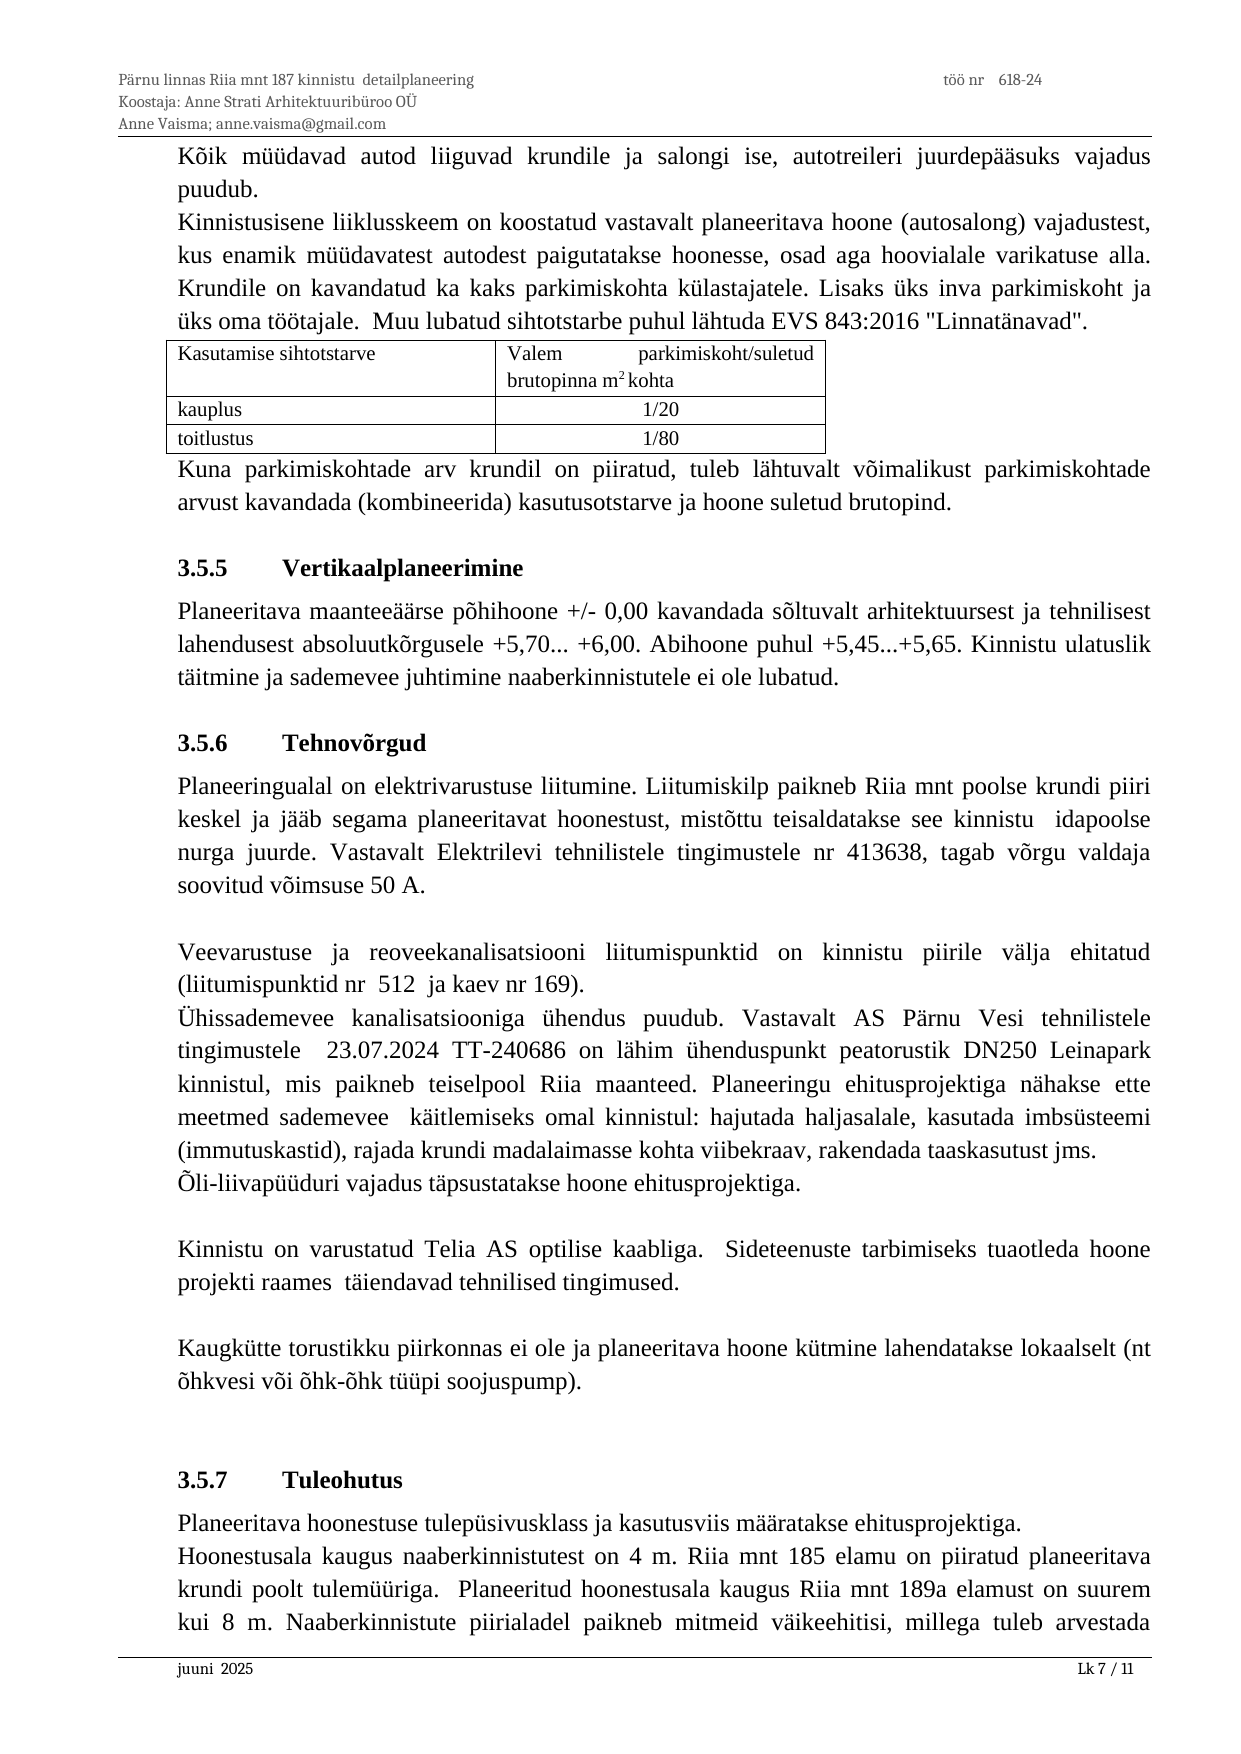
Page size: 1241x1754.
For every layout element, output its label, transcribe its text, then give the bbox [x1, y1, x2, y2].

table_cell 1/20 [496, 397, 825, 424]
table_header Kasutamise sihtotstarve [167, 341, 495, 396]
table_header Valem parkimiskoht/suletud brutopinna m2 kohta [496, 341, 825, 396]
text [177, 1541, 1152, 1636]
table_cell toitlustus [167, 425, 495, 453]
text Planeeritava maanteeäärse põhihoone +/- 0,00 kavandada sõltuvalt arhitektuursest ja tehnilisest lahendusest absoluutkõrgusele +5,70... +6,00. Abihoone puhul +5,45...+5,65. Kinnistu ulatuslik täitmine ja sademevee juhtimine naaberkinnistutele ei ole lubatud. [177, 596, 1152, 691]
text Planeeritava hoonestuse tulepüsivusklass ja kasutusviis määratakse ehitusprojektiga. [177, 1508, 1152, 1537]
subtitle Tuleohutus [177, 1465, 1152, 1494]
text Kõik müüdavad autod liiguvad krundile ja salongi ise, autotreileri juurdepääsuks vajadus puudub. [177, 141, 1152, 203]
table_cell kauplus [167, 397, 495, 424]
table_cell 1/80 [496, 425, 825, 453]
text Õli-liivapüüduri vajadus täpsustatakse hoone ehitusprojektiga. [177, 1168, 1152, 1196]
text Kinnistusisene liiklusskeem on koostatud vastavalt planeeritava hoone (autosalong) vajadustest, kus enamik müüdavatest autodest paigutatakse hoonesse, osad aga hoovialale varikatuse alla. Krundile on kavandatud ka kaks parkimiskohta külastajatele. Lisaks üks inva parkimiskoht ja üks oma töötajale. Muu lubatud sihtotstarbe puhul lähtuda EVS 843:2016 "Linnatänavad". [177, 207, 1152, 335]
text Kaugkütte torustikku piirkonnas ei ole ja planeeritava hoone kütmine lahendatakse lokaalselt (nt õhkvesi või õhk-õhk tüüpi soojuspump). [177, 1333, 1152, 1394]
text Planeeringualal on elektrivarustuse liitumine. Liitumiskilp paikneb Riia mnt poolse krundi piiri keskel ja jääb segama planeeritavat hoonestust, mistõttu teisaldatakse see kinnistu idapoolse nurga juurde. Vastavalt Elektrilevi tehnilistele tingimustele nr 413638, tagab võrgu valdaja soovitud võimsuse 50 A. [177, 771, 1152, 899]
text Kuna parkimiskohtade arv krundil on piiratud, tuleb lähtuvalt võimalikust parkimiskohtade arvust kavandada (kombineerida) kasutusotstarve ja hoone suletud brutopind. [177, 454, 1152, 516]
subtitle Vertikaalplaneerimine [177, 553, 1152, 582]
text Ühissademevee kanalisatsiooniga ühendus puudub. Vastavalt AS Pärnu Vesi tehnilistele tingimustele 23.07.2024 TT-240686 on lähim ühenduspunkt peatorustik DN250 Leinapark kinnistul, mis paikneb teiselpool Riia maanteed. Planeeringu ehitusprojektiga nähakse ette meetmed sademevee käitlemiseks omal kinnistul: hajutada haljasalale, kasutada imbsüsteemi (immutuskastid), rajada krundi madalaimasse kohta viibekraav, rakendada taaskasutust jms. [177, 1003, 1152, 1163]
text Kinnistu on varustatud Telia AS optilise kaabliga. Sideteenuste tarbimiseks tuaotleda hoone projekti raames täiendavad tehnilised tingimused. [177, 1234, 1152, 1296]
subtitle Tehnovõrgud [177, 728, 1152, 757]
text Veevarustuse ja reoveekanalisatsiooni liitumispunktid on kinnistu piirile välja ehitatud (liitumispunktid nr 512 ja kaev nr 169). [177, 937, 1152, 998]
